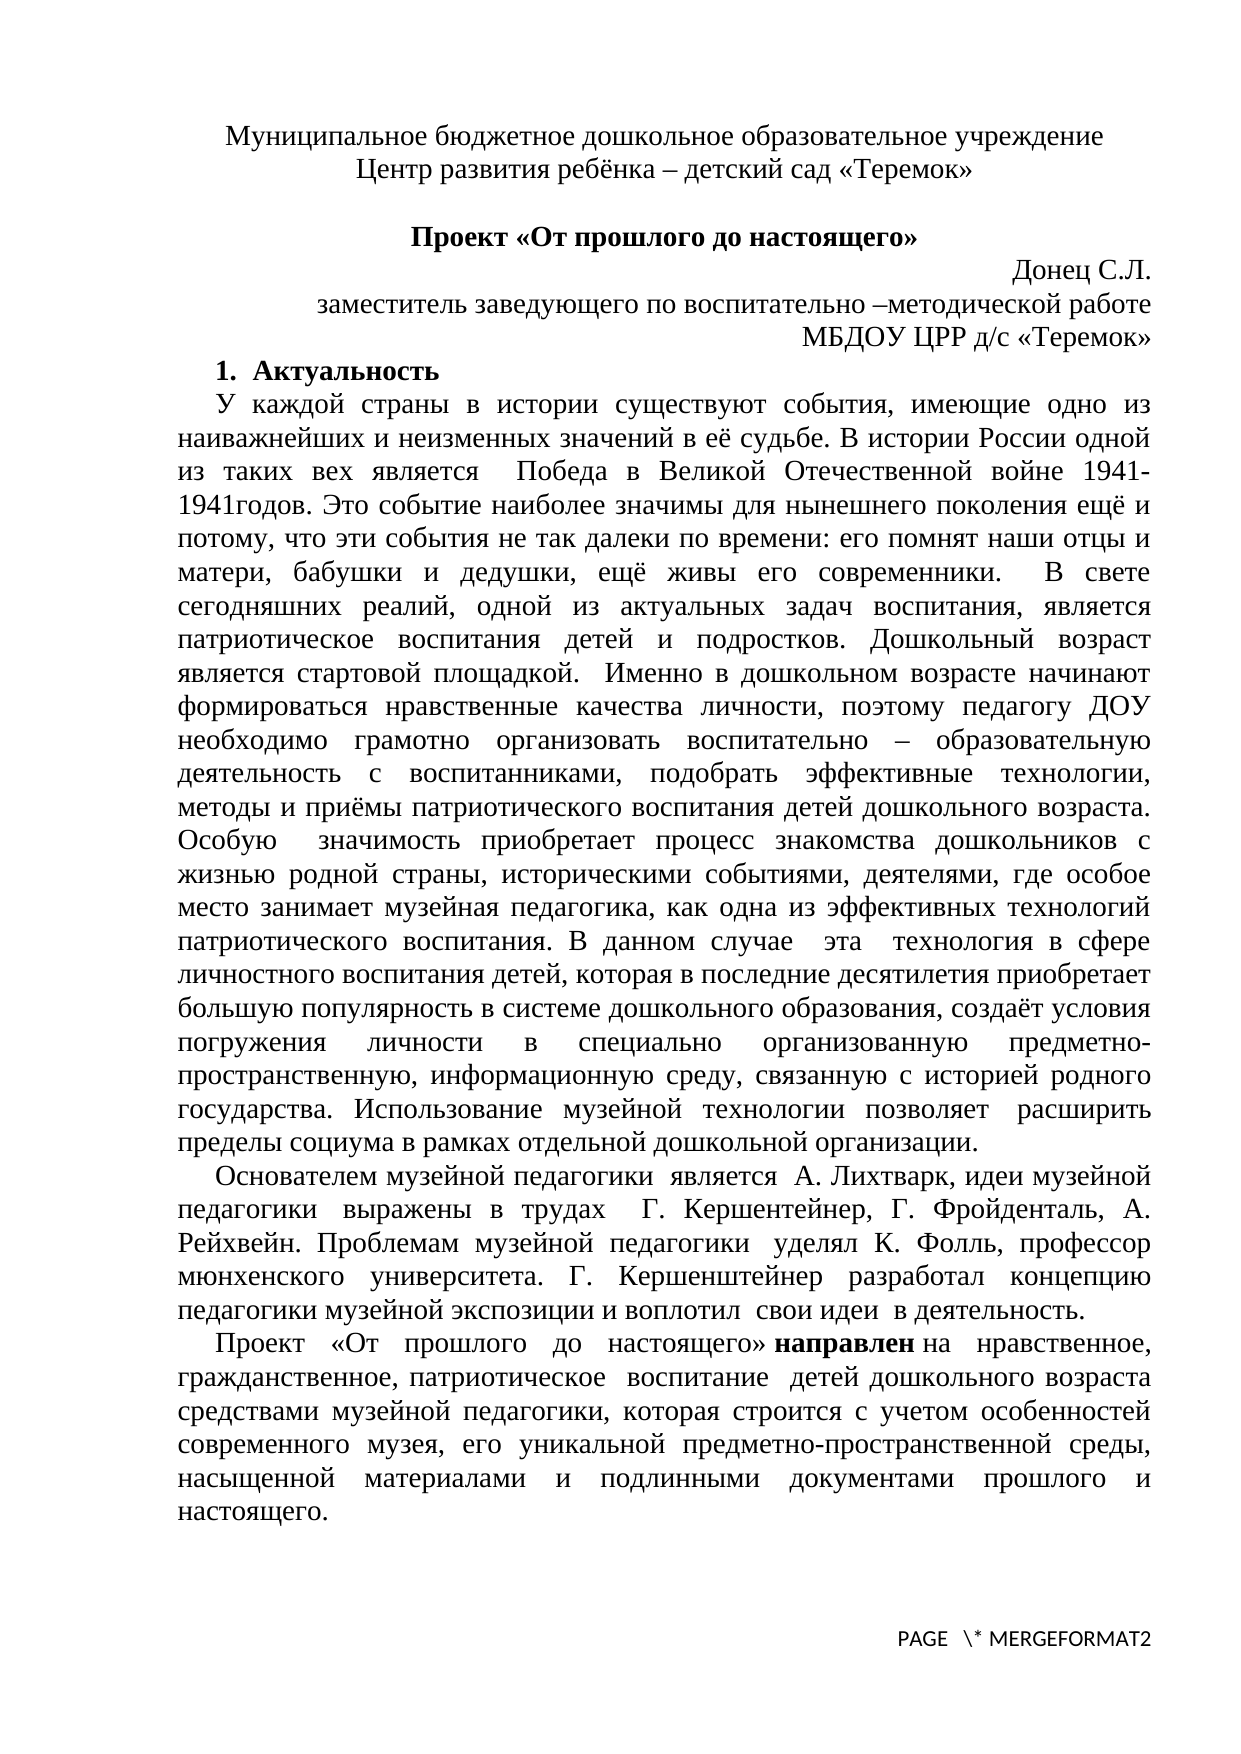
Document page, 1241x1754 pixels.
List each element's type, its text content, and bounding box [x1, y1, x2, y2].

text Проект «От прошлого до настоящего» направлен на нравственное, гражданственное, патриотическое воспитание детей дошкольного возраста средствами музейной педагогики, которая строится с учетом особенностей современного музея, его уникальной предметно-пространственной среды, насыщенной материалами и подлинными документами прошлого и настоящего. [177, 1326, 1152, 1527]
text Донец С.Л. [177, 252, 1152, 286]
list Актуальность [215, 353, 1152, 386]
text У каждой страны в истории существуют события, имеющие одно из наиважнейших и неизменных значений в её судьбе. В истории России одной из таких вех является Победа в Великой Отечественной войне 1941-1941годов. Это событие наиболее значимы для нынешнего поколения ещё и потому, что эти события не так далеки по времени: его помнят наши отцы и матери, бабушки и дедушки, ещё живы его современники. В свете сегодняшних реалий, одной из актуальных задач воспитания, является патриотическое воспитания детей и подростков. Дошкольный возраст является стартовой площадкой. Именно в дошкольном возрасте начинают формироваться нравственные качества личности, поэтому педагогу ДОУ необходимо грамотно организовать воспитательно – образовательную деятельность с воспитанниками, подобрать эффективные технологии, методы и приёмы патриотического воспитания детей дошкольного возраста. Особую значимость приобретает процесс знакомства дошкольников с жизнью родной страны, историческими событиями, деятелями, где особое место занимает музейная педагогика, как одна из эффективных технологий патриотического воспитания. В данном случае эта технология в сфере личностного воспитания детей, которая в последние десятилетия приобретает большую популярность в системе дошкольного образования, создаёт условия погружения личности в специально организованную предметно-пространственную, информационную среду, связанную с историей родного государства. Использование музейной технологии позволяет расширить пределы социума в рамках отдельной дошкольной организации. [177, 386, 1152, 1158]
text Центр развития ребёнка – детский сад «Теремок» [177, 152, 1152, 185]
text Проект «От прошлого до настоящего» [177, 219, 1152, 252]
text МБДОУ ЦРР д/с «Теремок» [177, 319, 1152, 353]
text Основателем музейной педагогики является А. Лихтварк, идеи музейной педагогики выражены в трудах Г. Кершентейнер, Г. Фройденталь, А. Рейхвейн. Проблемам музейной педагогики уделял К. Фолль, профессор мюнхенского университета. Г. Кершенштейнер разработал концепцию педагогики музейной экспозиции и воплотил свои идеи в деятельность. [177, 1158, 1152, 1326]
text Муниципальное бюджетное дошкольное образовательное учреждение [177, 118, 1152, 152]
text заместитель заведующего по воспитательно –методической работе [177, 286, 1152, 319]
